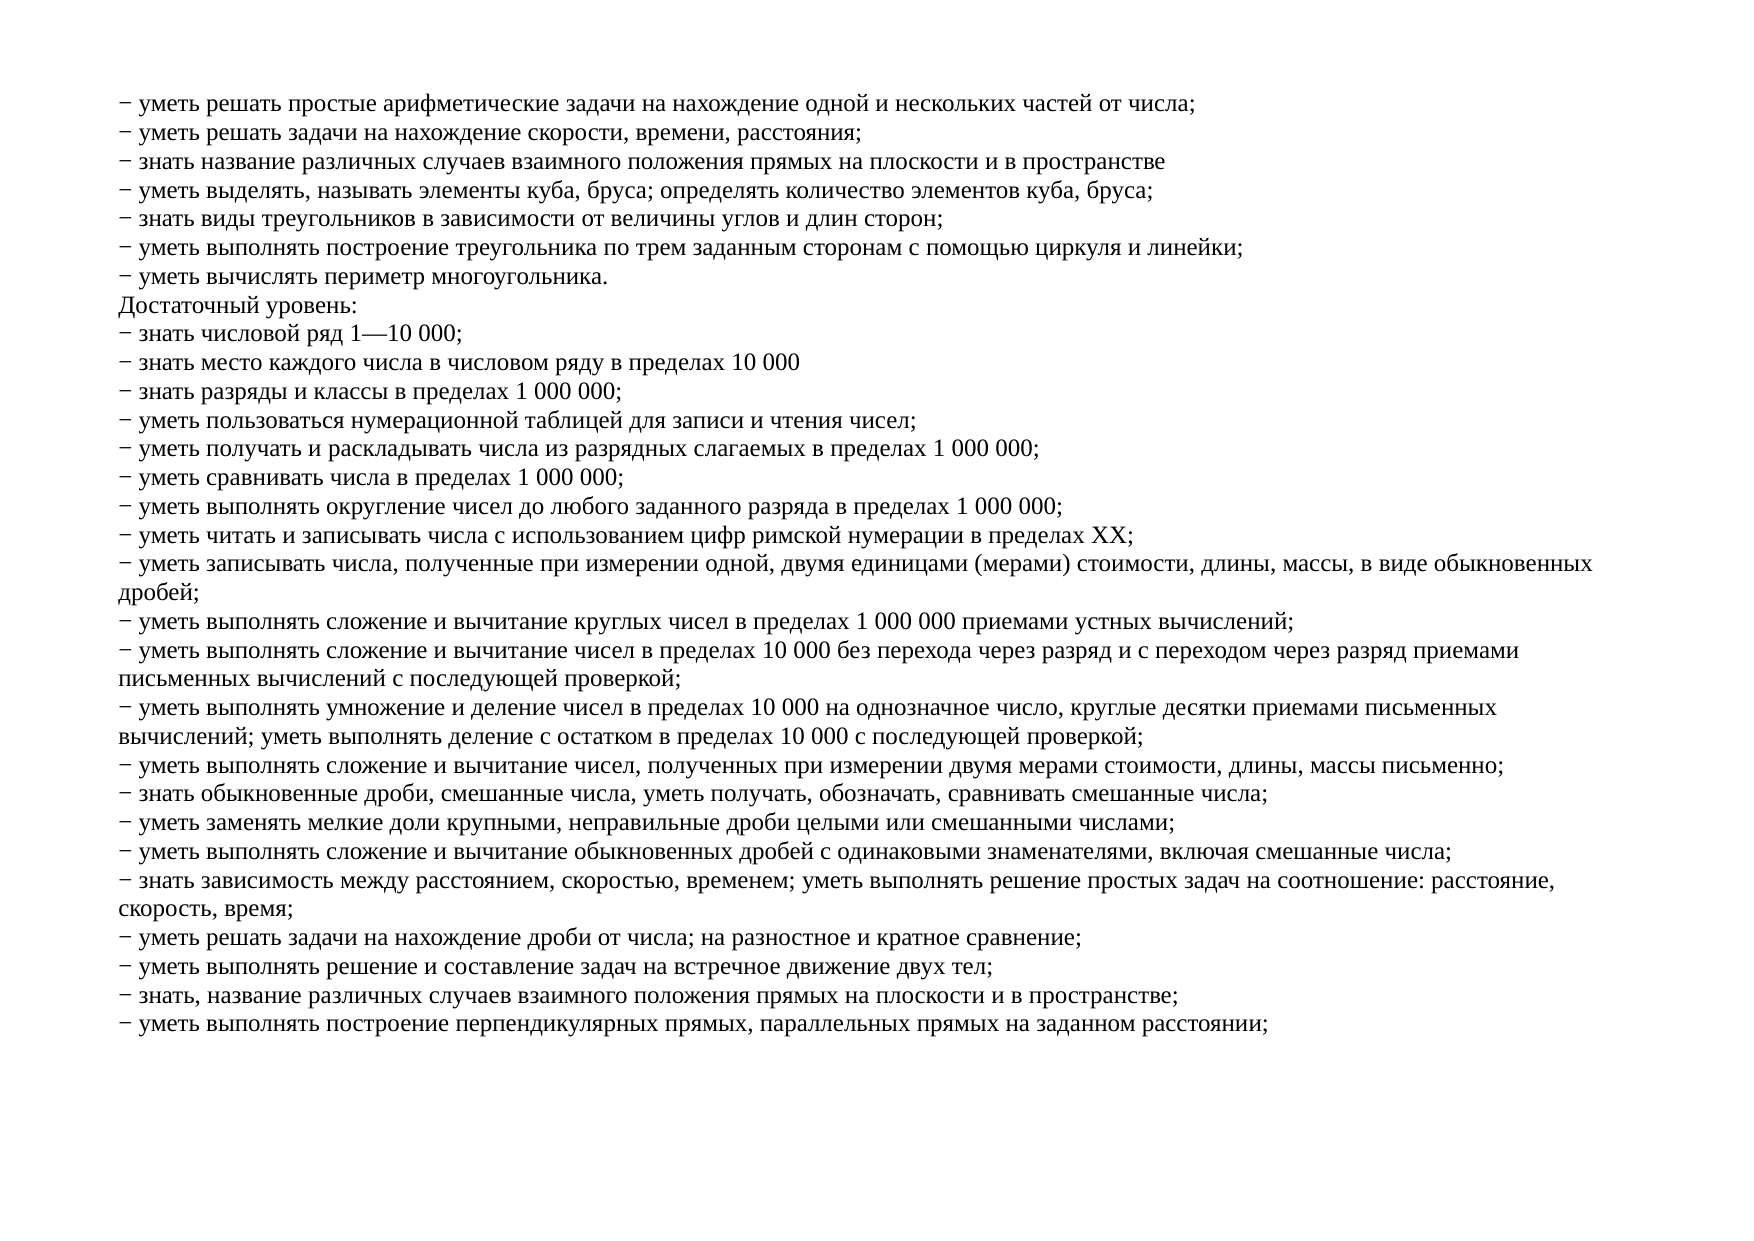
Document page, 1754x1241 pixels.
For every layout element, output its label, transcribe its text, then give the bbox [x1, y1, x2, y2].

text − знать название различных случаев взаимного положения прямых на плоскости и в пространстве [118, 146, 1636, 175]
text − уметь выполнять сложение и вычитание чисел в пределах 10 000 без перехода через разряд и с переходом через разряд приемами письменных вычислений с последующей проверкой; [118, 635, 1636, 692]
text − уметь выполнять округление чисел до любого заданного разряда в пределах 1 000 000; [118, 491, 1636, 520]
text − уметь выполнять сложение и вычитание обыкновенных дробей с одинаковыми знаменателями, включая смешанные числа; [118, 836, 1636, 865]
text − уметь записывать числа, полученные при измерении одной, двумя единицами (мерами) стоимости, длины, массы, в виде обыкновенных дробей; [118, 548, 1636, 606]
text − уметь решать задачи на нахождение дроби от числа; на разностное и кратное сравнение; [118, 922, 1636, 951]
text − уметь выполнять умножение и деление чисел в пределах 10 000 на однозначное число, круглые десятки приемами письменных вычислений; уметь выполнять деление с остатком в пределах 10 000 с последующей проверкой; [118, 692, 1636, 750]
text Достаточный уровень: [118, 290, 1636, 318]
text − уметь выполнять построение перпендикулярных прямых, параллельных прямых на заданном расстоянии; [118, 1008, 1636, 1037]
text − уметь решать простые арифметические задачи на нахождение одной и нескольких частей от числа; [118, 88, 1636, 117]
text − уметь читать и записывать числа с использованием цифр римской нумерации в пределах XX; [118, 520, 1636, 548]
text − знать виды треугольников в зависимости от величины углов и длин сторон; [118, 203, 1636, 232]
text − знать место каждого числа в числовом ряду в пределах 10 000 [118, 347, 1636, 376]
text − уметь выполнять сложение и вычитание круглых чисел в пределах 1 000 000 приемами устных вычислений; [118, 606, 1636, 635]
text − уметь выполнять сложение и вычитание чисел, полученных при измерении двумя мерами стоимости, длины, массы письменно; [118, 750, 1636, 778]
text − знать, название различных случаев взаимного положения прямых на плоскости и в пространстве; [118, 980, 1636, 1008]
text − уметь получать и раскладывать числа из разрядных слагаемых в пределах 1 000 000; [118, 433, 1636, 462]
text − знать зависимость между расстоянием, скоростью, временем; уметь выполнять решение простых задач на соотношение: расстояние, скорость, время; [118, 865, 1636, 922]
text − уметь решать задачи на нахождение скорости, времени, расстояния; [118, 117, 1636, 146]
text − уметь пользоваться нумерационной таблицей для записи и чтения чисел; [118, 405, 1636, 433]
text − уметь вычислять периметр многоугольника. [118, 261, 1636, 290]
text − знать числовой ряд 1—10 000; [118, 318, 1636, 347]
text − знать обыкновенные дроби, смешанные числа, уметь получать, обозначать, сравнивать смешанные числа; [118, 778, 1636, 807]
text − уметь выполнять построение треугольника по трем заданным сторонам с помощью циркуля и линейки; [118, 232, 1636, 261]
text − знать разряды и классы в пределах 1 000 000; [118, 376, 1636, 405]
text − уметь заменять мелкие доли крупными, неправильные дроби целыми или смешанными числами; [118, 807, 1636, 836]
text − уметь выполнять решение и составление задач на встречное движение двух тел; [118, 951, 1636, 980]
text − уметь выделять, называть элементы куба, бруса; определять количество элементов куба, бруса; [118, 175, 1636, 203]
text − уметь сравнивать числа в пределах 1 000 000; [118, 462, 1636, 491]
